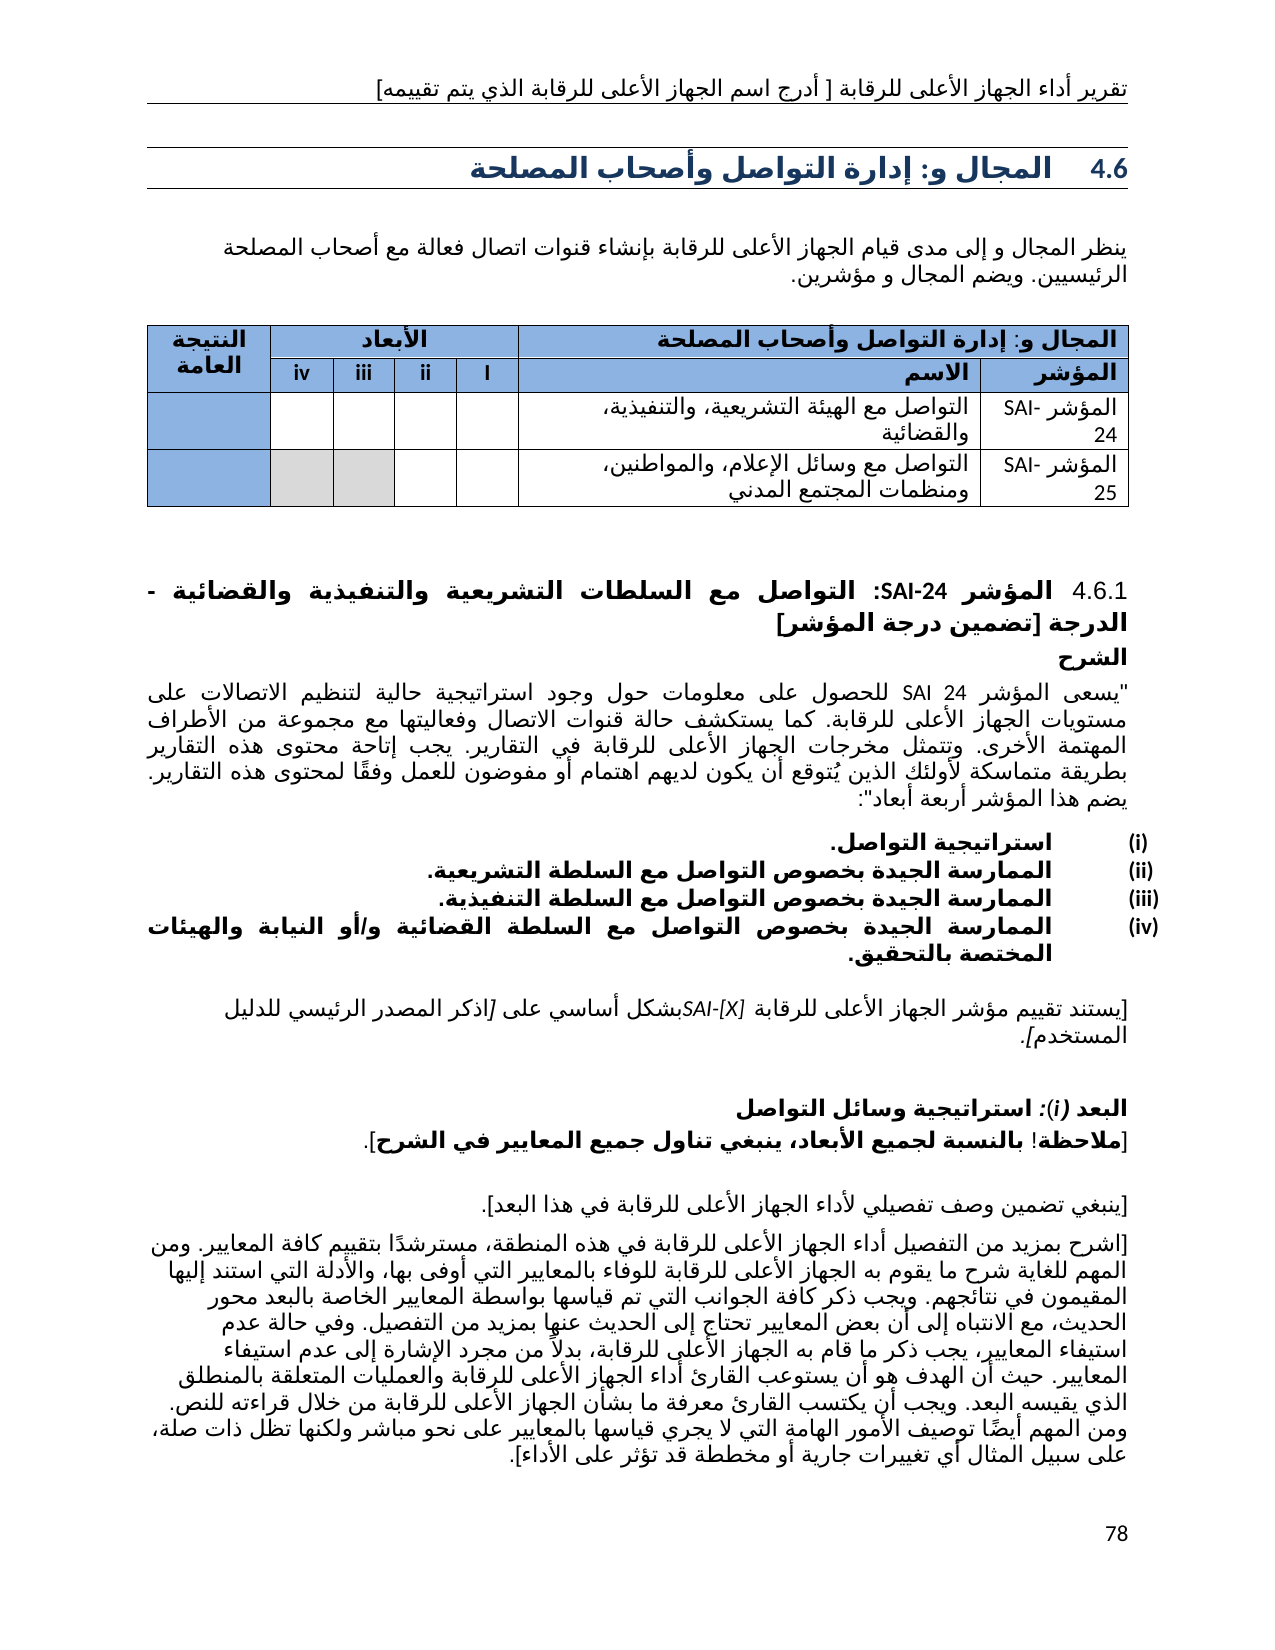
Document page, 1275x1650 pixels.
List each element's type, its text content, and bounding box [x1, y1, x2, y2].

table_header الأبعاد [271, 326, 518, 357]
table_cell التواصل مع وسائل الإعلام، والمواطنين، ومنظمات المجتمع المدني [519, 450, 980, 506]
text [اشرح بمزيد من التفصيل أداء الجهاز الأعلى للرقابة في هذه المنطقة، مسترشدًا بتقييم كافة المعايير. ومن المهم للغاية شرح ما يقوم به الجهاز الأعلى للرقابة للوفاء بالمعايير التي أوفى بها، والأدلة التي استند إليها المقيمون في نتائجهم. ويجب ذكر كافة الجوانب التي تم قياسها بواسطة المعايير الخاصة بالبعد محور الحديث، مع الانتباه إلى أن بعض المعايير تحتاج إلى الحديث عنها بمزيد من التفصيل. وفي حالة عدم استيفاء المعايير، يجب ذكر ما قام به الجهاز الأعلى للرقابة، بدلاً من مجرد الإشارة إلى عدم استيفاء المعايير. حيث أن الهدف هو أن يستوعب القارئ أداء الجهاز الأعلى للرقابة والعمليات المتعلقة بالمنطلق الذي يقيسه البعد. ويجب أن يكتسب القارئ معرفة ما بشأن الجهاز الأعلى للرقابة من خلال قراءته للنص. ومن المهم أيضًا توصيف الأمور الهامة التي لا يجري قياسها بالمعايير على نحو مباشر ولكنها تظل ذات صلة، على سبيل المثال أي تغييرات جارية أو مخططة قد تؤثر على الأداء]. [147, 1230, 1128, 1467]
list استراتيجية التواصل. [147, 828, 1128, 856]
text [ملاحظة! بالنسبة لجميع الأبعاد، ينبغي تناول جميع المعايير في الشرح]. [147, 1127, 1128, 1153]
table_cell [395, 393, 456, 449]
list الممارسة الجيدة بخصوص التواصل مع السلطة التشريعية. [147, 856, 1128, 884]
table_cell المؤشر SAI-24 [981, 393, 1128, 449]
table_cell [334, 393, 394, 449]
table_cell iii [334, 359, 394, 392]
table_cell I [457, 359, 518, 392]
table_header النتيجة العامة [148, 326, 270, 392]
table_header المجال و: إدارة التواصل وأصحاب المصلحة [519, 326, 1128, 357]
list الممارسة الجيدة بخصوص التواصل مع السلطة التنفيذية. [147, 884, 1128, 912]
table_cell [395, 450, 456, 506]
table_cell الاسم [519, 359, 980, 392]
text ينظر المجال و إلى مدى قيام الجهاز الأعلى للرقابة بإنشاء قنوات اتصال فعالة مع أصحاب المصلحة الرئيسيين. ويضم المجال و مؤشرين. [147, 234, 1128, 287]
text البعد (i): استراتيجية وسائل التواصل [147, 1094, 1128, 1122]
table_cell التواصل مع الهيئة التشريعية، والتنفيذية، والقضائية [519, 393, 980, 449]
text "يسعى المؤشر SAI 24 للحصول على معلومات حول وجود استراتيجية حالية لتنظيم الاتصالات على مستويات الجهاز الأعلى للرقابة. كما يستكشف حالة قنوات الاتصال وفعاليتها مع مجموعة من الأطراف المهتمة الأخرى. وتتمثل مخرجات الجهاز الأعلى للرقابة في التقارير. يجب إتاحة محتوى هذه التقارير بطريقة متماسكة لأولئك الذين يُتوقع أن يكون لديهم اهتمام أو مفوضون للعمل وفقًا لمحتوى هذه التقارير. يضم هذا المؤشر أربعة أبعاد": [147, 678, 1128, 811]
table_cell [148, 393, 270, 449]
table_cell [334, 450, 394, 506]
table_cell المؤشر [981, 359, 1128, 392]
text الشرح [147, 644, 1128, 671]
list الممارسة الجيدة بخصوص التواصل مع السلطة القضائية و/أو النيابة والهيئات المختصة بالتحقيق. [147, 912, 1128, 966]
table_cell [457, 393, 518, 449]
table_cell ii [395, 359, 456, 392]
text 4.6.1 المؤشر SAI-24: التواصل مع السلطات التشريعية والتنفيذية والقضائية - الدرجة [تضمين درجة المؤشر] [147, 575, 1128, 637]
text [يستند تقييم مؤشر الجهاز الأعلى للرقابة SAI-[X]بشكل أساسي على [اذكر المصدر الرئيسي للدليل المستخدم]. [147, 994, 1128, 1048]
table_cell [148, 450, 270, 506]
text [ينبغي تضمين وصف تفصيلي لأداء الجهاز الأعلى للرقابة في هذا البعد]. [147, 1191, 1128, 1218]
table_cell [457, 450, 518, 506]
table_cell iv [271, 359, 333, 392]
table_cell المؤشر SAI-25 [981, 450, 1128, 506]
table_cell [271, 450, 333, 506]
table_cell [271, 393, 333, 449]
subtitle 4.6 المجال و: إدارة التواصل وأصحاب المصلحة [147, 148, 1128, 188]
